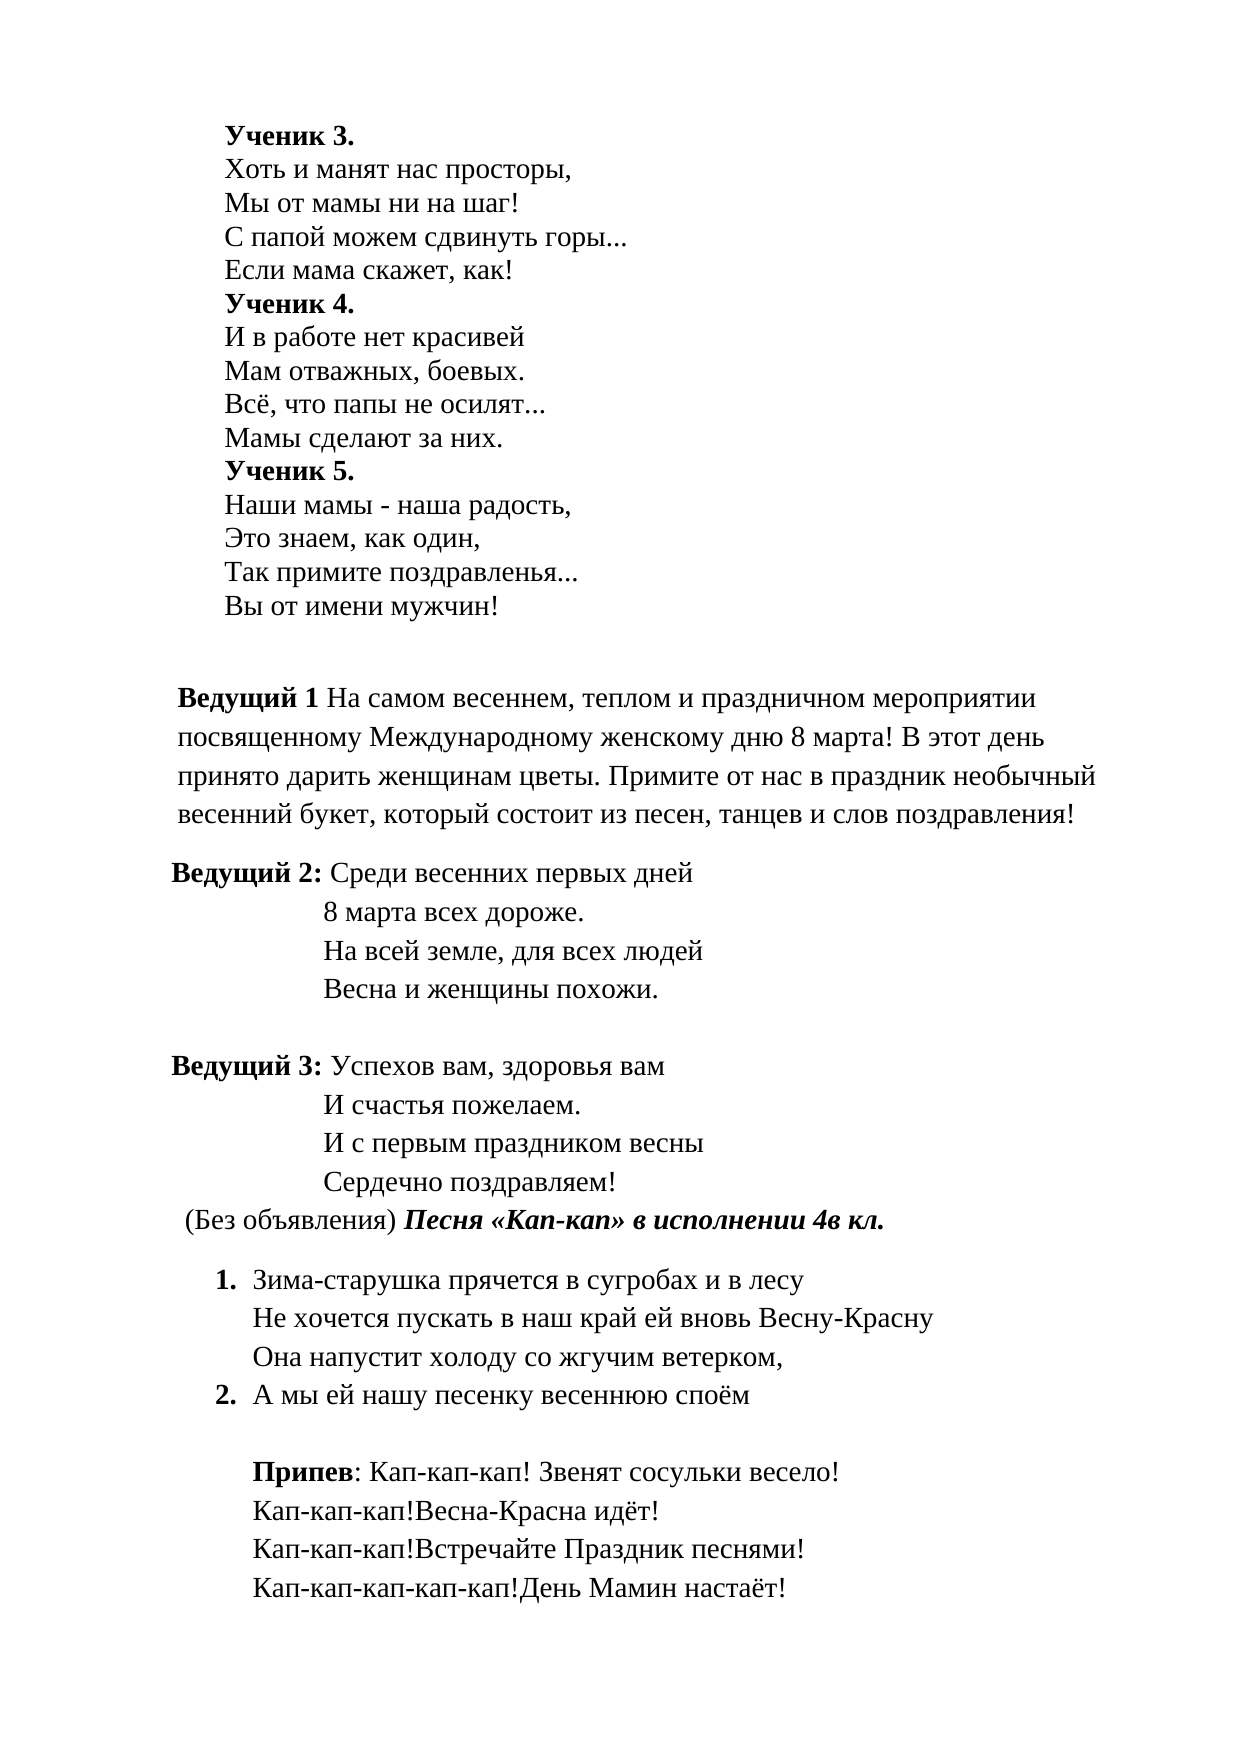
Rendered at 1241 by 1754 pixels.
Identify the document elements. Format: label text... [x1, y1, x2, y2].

text Ученик 3. [177, 118, 1152, 152]
text 8 марта всех дороже. [127, 894, 1152, 928]
text Наши мамы - наша радость, [177, 487, 1152, 521]
text С папой можем сдвинуть горы... [177, 219, 1152, 252]
list Зима-старушка прячется в сугробах и в лесу Не хочется пускать в наш край ей вновь Весну-Красну Она напустит холоду со жгучим ветерком, [215, 1262, 1152, 1372]
text Ученик 4. [177, 286, 1152, 319]
text И с первым праздником весны [127, 1125, 1152, 1159]
text Мамы сделают за них. [177, 420, 1152, 453]
text Это знаем, как один, [177, 521, 1152, 554]
text Если мама скажет, как! [177, 252, 1152, 286]
text Всё, что папы не осилят... [177, 386, 1152, 420]
text Так примите поздравленья... [177, 554, 1152, 588]
text Сердечно поздравляем! [127, 1164, 1152, 1197]
text Ученик 5. [177, 453, 1152, 487]
text (Без объявления) Песня «Кап-кап» в исполнении 4в кл. [177, 1202, 1152, 1236]
text На всей земле, для всех людей [127, 933, 1152, 966]
text Мы от мамы ни на шаг! [177, 185, 1152, 219]
text Ведущий 1 На самом весеннем, теплом и праздничном мероприятии посвященному Международному женскому дню 8 марта! В этот день принято дарить женщинам цветы. Примите от нас в праздник необычный весенний букет, который состоит из песен, танцев и слов поздравления! [177, 681, 1152, 830]
text Ведущий 2: Среди весенних первых дней [127, 856, 1152, 889]
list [215, 1377, 1152, 1604]
text И счастья пожелаем. [127, 1087, 1152, 1120]
text Вы от имени мужчин! [177, 588, 1152, 621]
text Весна и женщины похожи. [127, 971, 1152, 1005]
text Хоть и манят нас просторы, [177, 152, 1152, 185]
text Ведущий 3: Успехов вам, здоровья вам [127, 1048, 1152, 1082]
text Мам отважных, боевых. [177, 353, 1152, 386]
text И в работе нет красивей [177, 319, 1152, 353]
